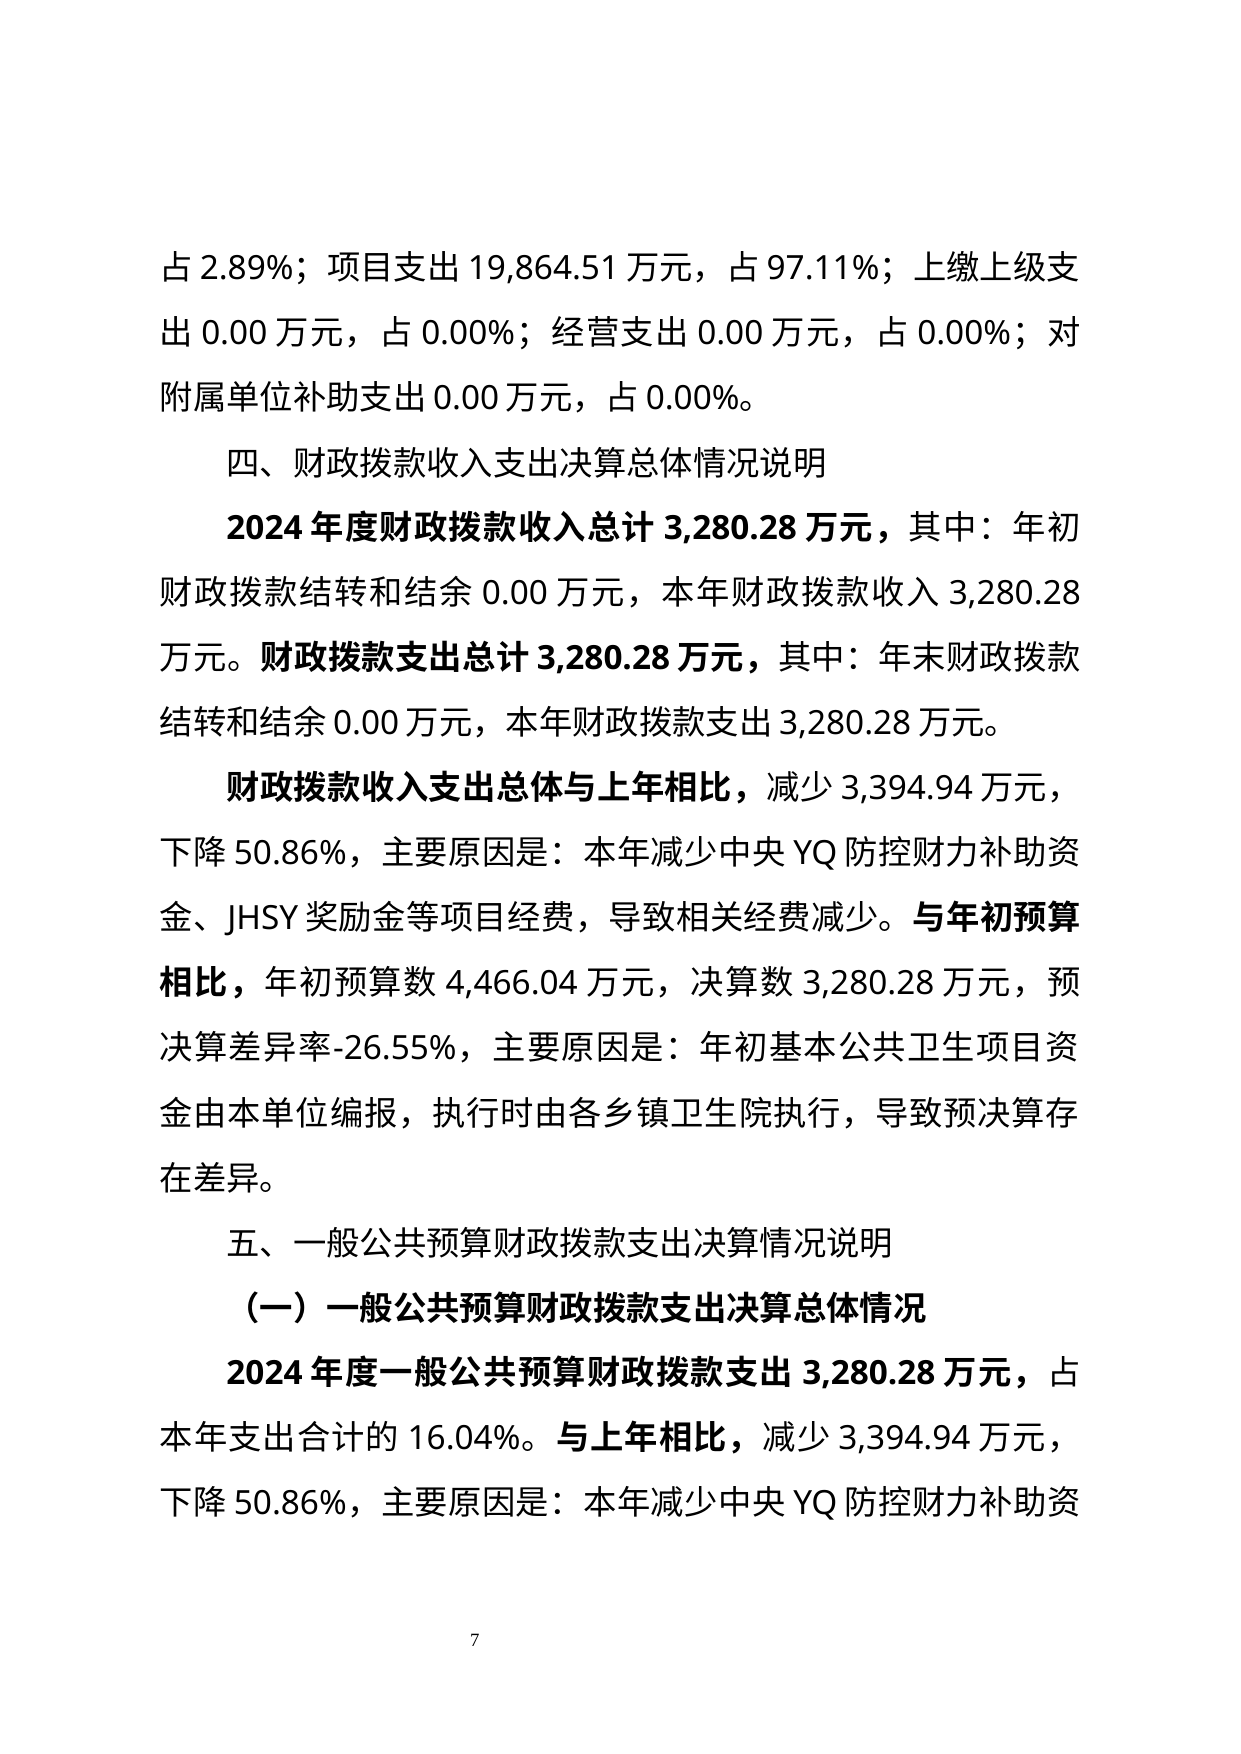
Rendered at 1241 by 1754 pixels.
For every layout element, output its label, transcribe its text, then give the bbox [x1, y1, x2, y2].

text 财政拨款收入支出总体与上年相比，减少3,394.94万元，下降50.86%，主要原因是：本年减少中央YQ防控财力补助资金、JHSY奖励金等项目经费，导致相关经费减少。与年初预算相比，年初预算数4,466.04万元，决算数3,280.28万元，预决算差异率-26.55%，主要原因是：年初基本公共卫生项目资金由本单位编报，执行时由各乡镇卫生院执行，导致预决算存在差异。 [159, 753, 1081, 1208]
text （一）一般公共预算财政拨款支出决算总体情况 [159, 1273, 1081, 1338]
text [159, 1338, 1081, 1533]
text 五、一般公共预算财政拨款支出决算情况说明 [159, 1208, 1081, 1273]
text 四、财政拨款收入支出决算总体情况说明 [159, 428, 1081, 493]
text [159, 233, 1081, 428]
text 2024年度财政拨款收入总计3,280.28万元，其中：年初财政拨款结转和结余0.00万元，本年财政拨款收入3,280.28万元。财政拨款支出总计3,280.28万元，其中：年末财政拨款结转和结余0.00万元，本年财政拨款支出3,280.28万元。 [159, 493, 1081, 753]
